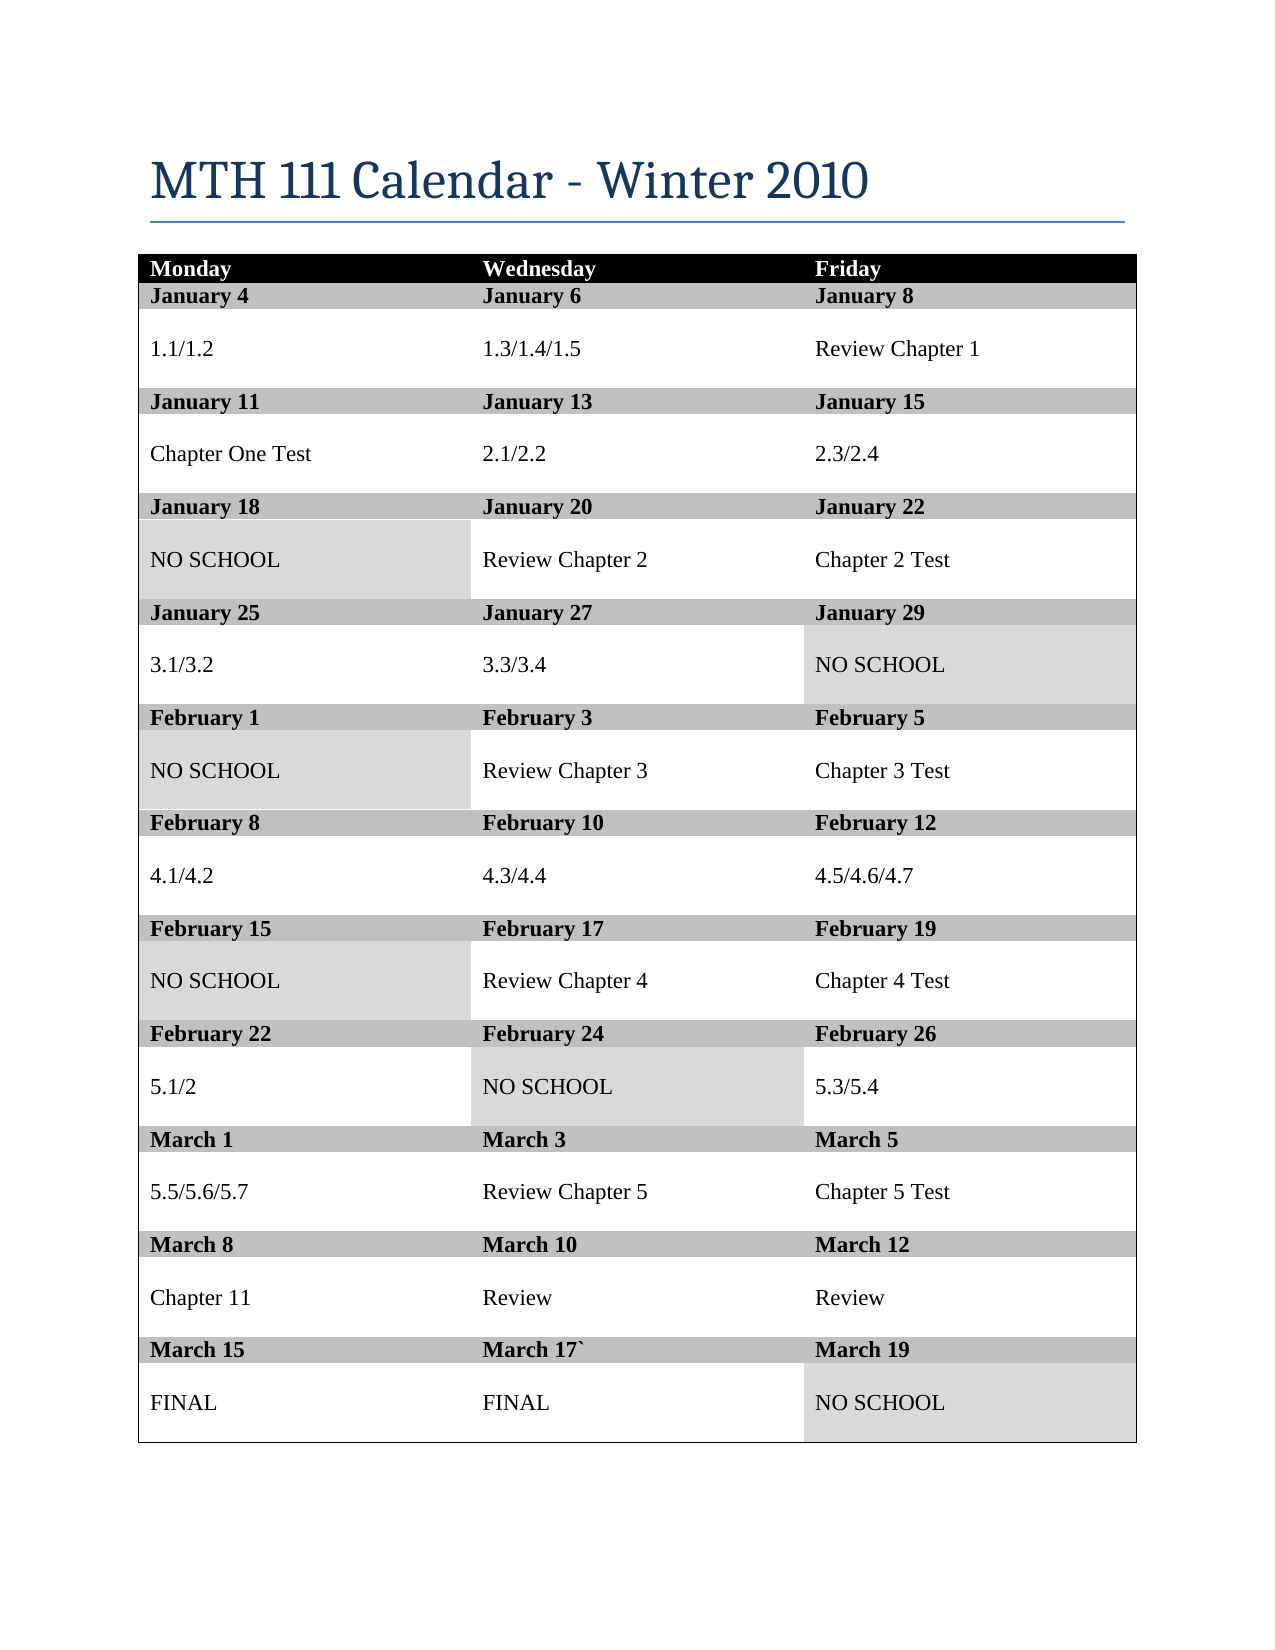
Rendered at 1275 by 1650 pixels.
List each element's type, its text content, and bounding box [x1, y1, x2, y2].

table_cell Chapter 11 [139, 1258, 471, 1337]
table_cell Review [471, 1258, 804, 1337]
table_cell 4.5/4.6/4.7 [804, 836, 1136, 915]
table_cell February 12 [804, 810, 1136, 836]
table_cell March 17` [471, 1337, 804, 1363]
table_cell March 8 [139, 1231, 471, 1257]
table_cell January 11 [139, 388, 471, 414]
table_cell 5.3/5.4 [804, 1047, 1136, 1126]
table_cell 1.3/1.4/1.5 [471, 309, 804, 388]
table_cell NO SCHOOL [139, 730, 471, 809]
table_cell February 5 [804, 704, 1136, 730]
table_cell January 20 [471, 493, 804, 519]
table_cell March 15 [139, 1337, 471, 1363]
table_cell 1.1/1.2 [139, 309, 471, 388]
title MTH 111 Calendar - Winter 2010 [150, 150, 1125, 221]
table_cell Review Chapter 3 [471, 730, 804, 809]
table_cell Review Chapter 1 [804, 309, 1136, 388]
table_cell FINAL [471, 1363, 804, 1442]
table_cell Review [804, 1258, 1136, 1337]
table_header Wednesday [471, 255, 804, 281]
table_cell 2.3/2.4 [804, 414, 1136, 493]
table_cell 3.3/3.4 [471, 625, 804, 704]
table_cell March 1 [139, 1126, 471, 1152]
table_cell Review Chapter 2 [471, 520, 804, 599]
table_cell January 8 [804, 283, 1136, 309]
table_cell 4.1/4.2 [139, 836, 471, 915]
table_cell 5.5/5.6/5.7 [139, 1152, 471, 1231]
table_header Monday [139, 255, 471, 281]
table_cell Chapter 2 Test [804, 520, 1136, 599]
table_cell Review Chapter 4 [471, 941, 804, 1020]
table_cell March 10 [471, 1231, 804, 1257]
table_cell March 12 [804, 1231, 1136, 1257]
table_cell Review Chapter 5 [471, 1152, 804, 1231]
table_cell Chapter 3 Test [804, 730, 1136, 809]
table_cell February 26 [804, 1020, 1136, 1047]
table_cell January 29 [804, 599, 1136, 625]
table_cell NO SCHOOL [471, 1047, 804, 1126]
table_cell January 27 [471, 599, 804, 625]
table_cell February 19 [804, 915, 1136, 941]
table_cell January 25 [139, 599, 471, 625]
table_cell Chapter 5 Test [804, 1152, 1136, 1231]
table_cell NO SCHOOL [804, 625, 1136, 704]
table_cell February 15 [139, 915, 471, 941]
table_cell 4.3/4.4 [471, 836, 804, 915]
table_cell NO SCHOOL [804, 1363, 1136, 1442]
table_cell February 22 [139, 1020, 471, 1047]
table_cell March 3 [471, 1126, 804, 1152]
table_cell February 8 [139, 810, 471, 836]
table_cell February 10 [471, 810, 804, 836]
table_cell January 4 [139, 283, 471, 309]
table_cell March 5 [804, 1126, 1136, 1152]
table_cell February 24 [471, 1020, 804, 1047]
table_cell FINAL [139, 1363, 471, 1442]
table_cell January 18 [139, 493, 471, 519]
table_cell February 17 [471, 915, 804, 941]
table_cell 2.1/2.2 [471, 414, 804, 493]
table_cell NO SCHOOL [139, 941, 471, 1020]
table_cell March 19 [804, 1337, 1136, 1363]
table_cell Chapter One Test [139, 414, 471, 493]
table_cell January 15 [804, 388, 1136, 414]
table_cell February 1 [139, 704, 471, 730]
table_cell NO SCHOOL [139, 520, 471, 599]
table_header Friday [804, 255, 1136, 281]
table_cell January 22 [804, 493, 1136, 519]
table_cell Chapter 4 Test [804, 941, 1136, 1020]
table_cell 3.1/3.2 [139, 625, 471, 704]
table_cell 5.1/2 [139, 1047, 471, 1126]
table_cell January 13 [471, 388, 804, 414]
table_cell January 6 [471, 283, 804, 309]
table_cell February 3 [471, 704, 804, 730]
